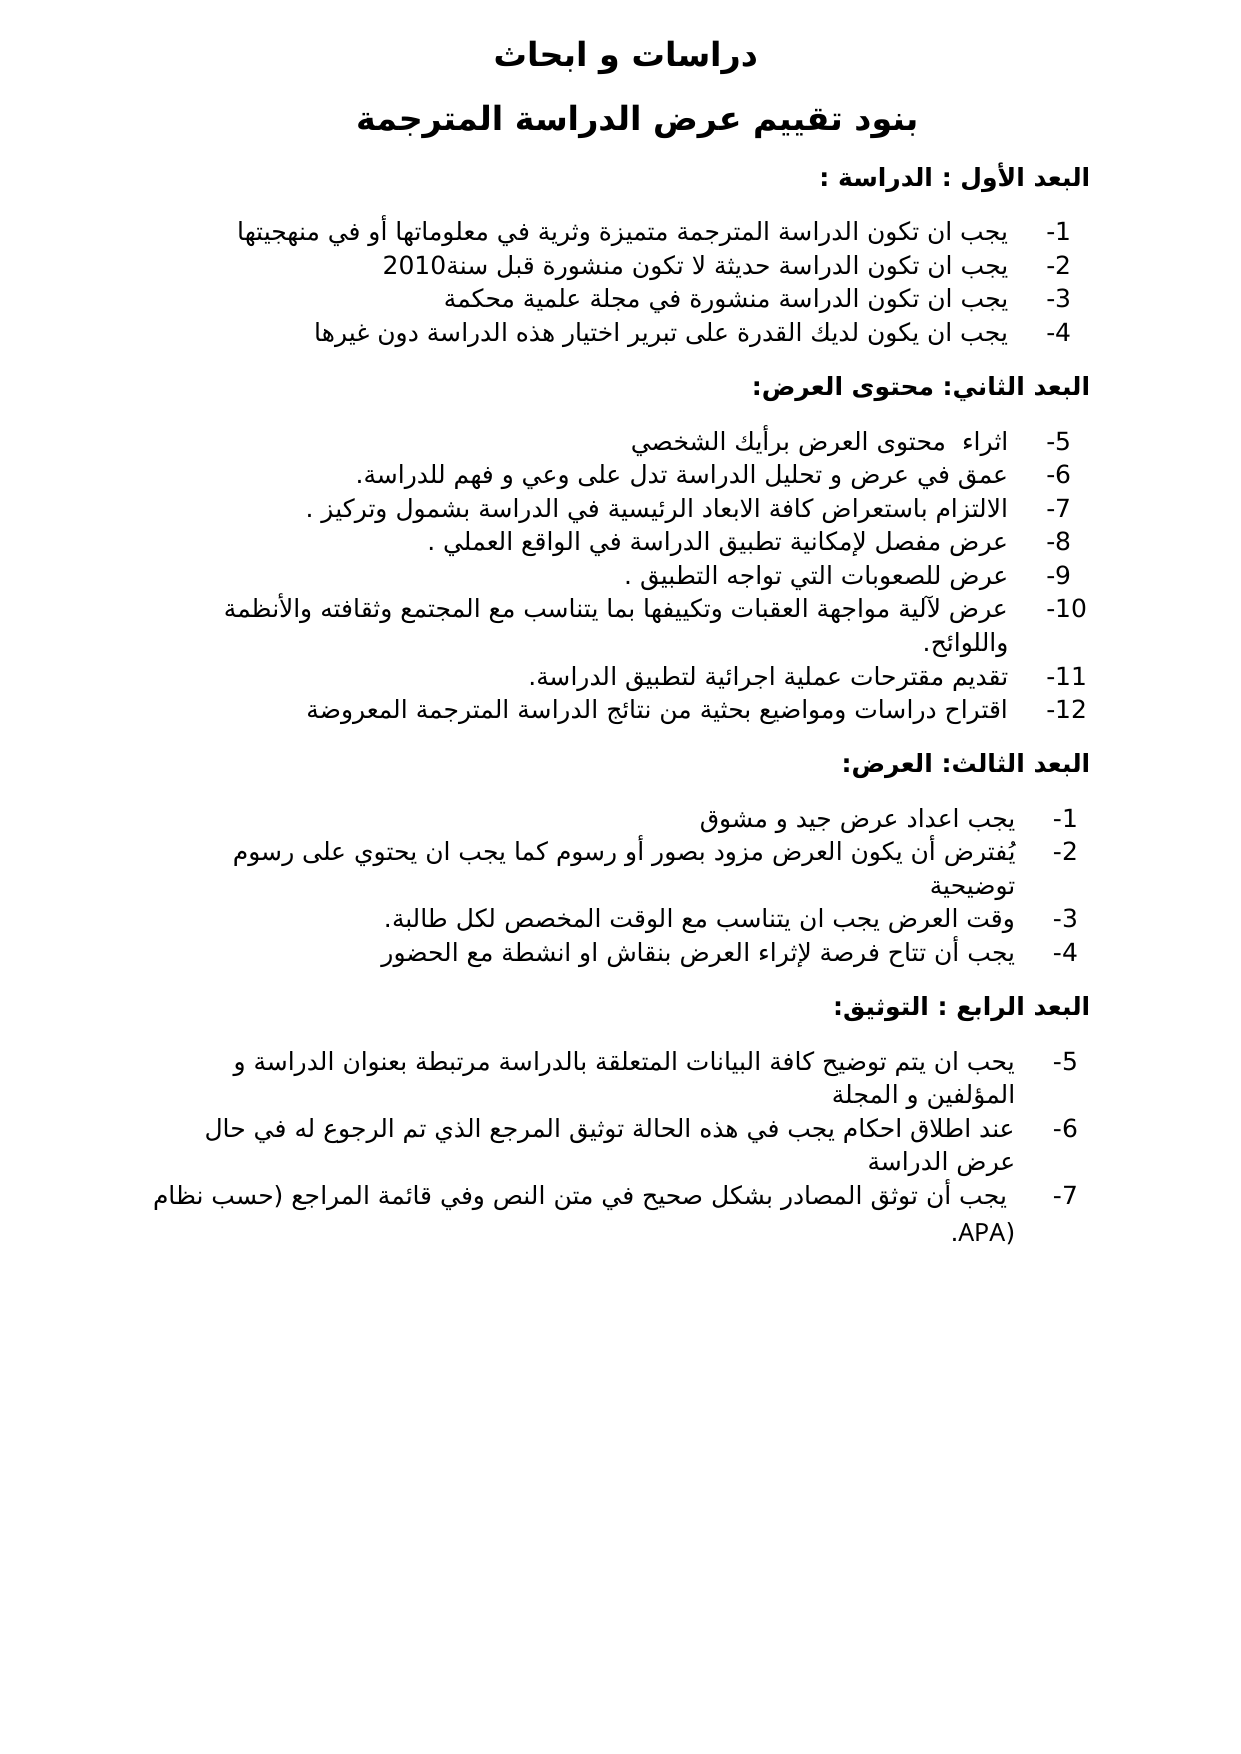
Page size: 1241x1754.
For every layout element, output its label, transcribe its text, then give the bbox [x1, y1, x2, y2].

list يجب ان تكون الدراسة المترجمة متميزة وثرية في معلوماتها أو في منهجيتها [150, 217, 1046, 247]
list عرض مفصل لإمكانية تطبيق الدراسة في الواقع العملي . [150, 527, 1046, 557]
text البعد الثاني: محتوى العرض: [150, 372, 1090, 402]
text البعد الثالث: العرض: [150, 749, 1090, 779]
list عمق في عرض و تحليل الدراسة تدل على وعي و فهم للدراسة. [150, 460, 1046, 489]
list يجب اعداد عرض جيد و مشوق [150, 804, 1053, 833]
list عند اطلاق احكام يجب في هذه الحالة توثيق المرجع الذي تم الرجوع له في حال عرض الدراسة [150, 1114, 1053, 1177]
list عرض لآلية مواجهة العقبات وتكييفها بما يتناسب مع المجتمع وثقافته والأنظمة واللوائح. [150, 594, 1046, 657]
list يُفترض أن يكون العرض مزود بصور أو رسوم كما يجب ان يحتوي على رسوم توضيحية [150, 837, 1053, 900]
list يجب أن توثق المصادر بشكل صحيح في متن النص وفي قائمة المراجع (حسب نظام (APA. [150, 1181, 1053, 1249]
list يجب ان تكون الدراسة منشورة في مجلة علمية محكمة [150, 284, 1046, 314]
list وقت العرض يجب ان يتناسب مع الوقت المخصص لكل طالبة. [150, 904, 1053, 934]
list اقتراح دراسات ومواضيع بحثية من نتائج الدراسة المترجمة المعروضة [150, 695, 1046, 724]
list عرض للصعوبات التي تواجه التطبيق . [150, 561, 1046, 590]
list يجب ان يكون لديك القدرة على تبرير اختيار هذه الدراسة دون غيرها [150, 318, 1046, 347]
list يجب أن تتاح فرصة لإثراء العرض بنقاش او انشطة مع الحضور [150, 938, 1053, 967]
list يجب ان تكون الدراسة حديثة لا تكون منشورة قبل سنة2010 [150, 251, 1046, 280]
list الالتزام باستعراض كافة الابعاد الرئيسية في الدراسة بشمول وتركيز . [150, 494, 1046, 523]
list يحب ان يتم توضيح كافة البيانات المتعلقة بالدراسة مرتبطة بعنوان الدراسة و المؤلفين و المجلة [150, 1047, 1053, 1109]
text البعد الرابع : التوثيق: [150, 992, 1090, 1022]
list تقديم مقترحات عملية اجرائية لتطبيق الدراسة. [150, 662, 1046, 691]
list اثراء محتوى العرض برأيك الشخصي [150, 427, 1046, 456]
text البعد الأول : الدراسة : [150, 163, 1090, 192]
